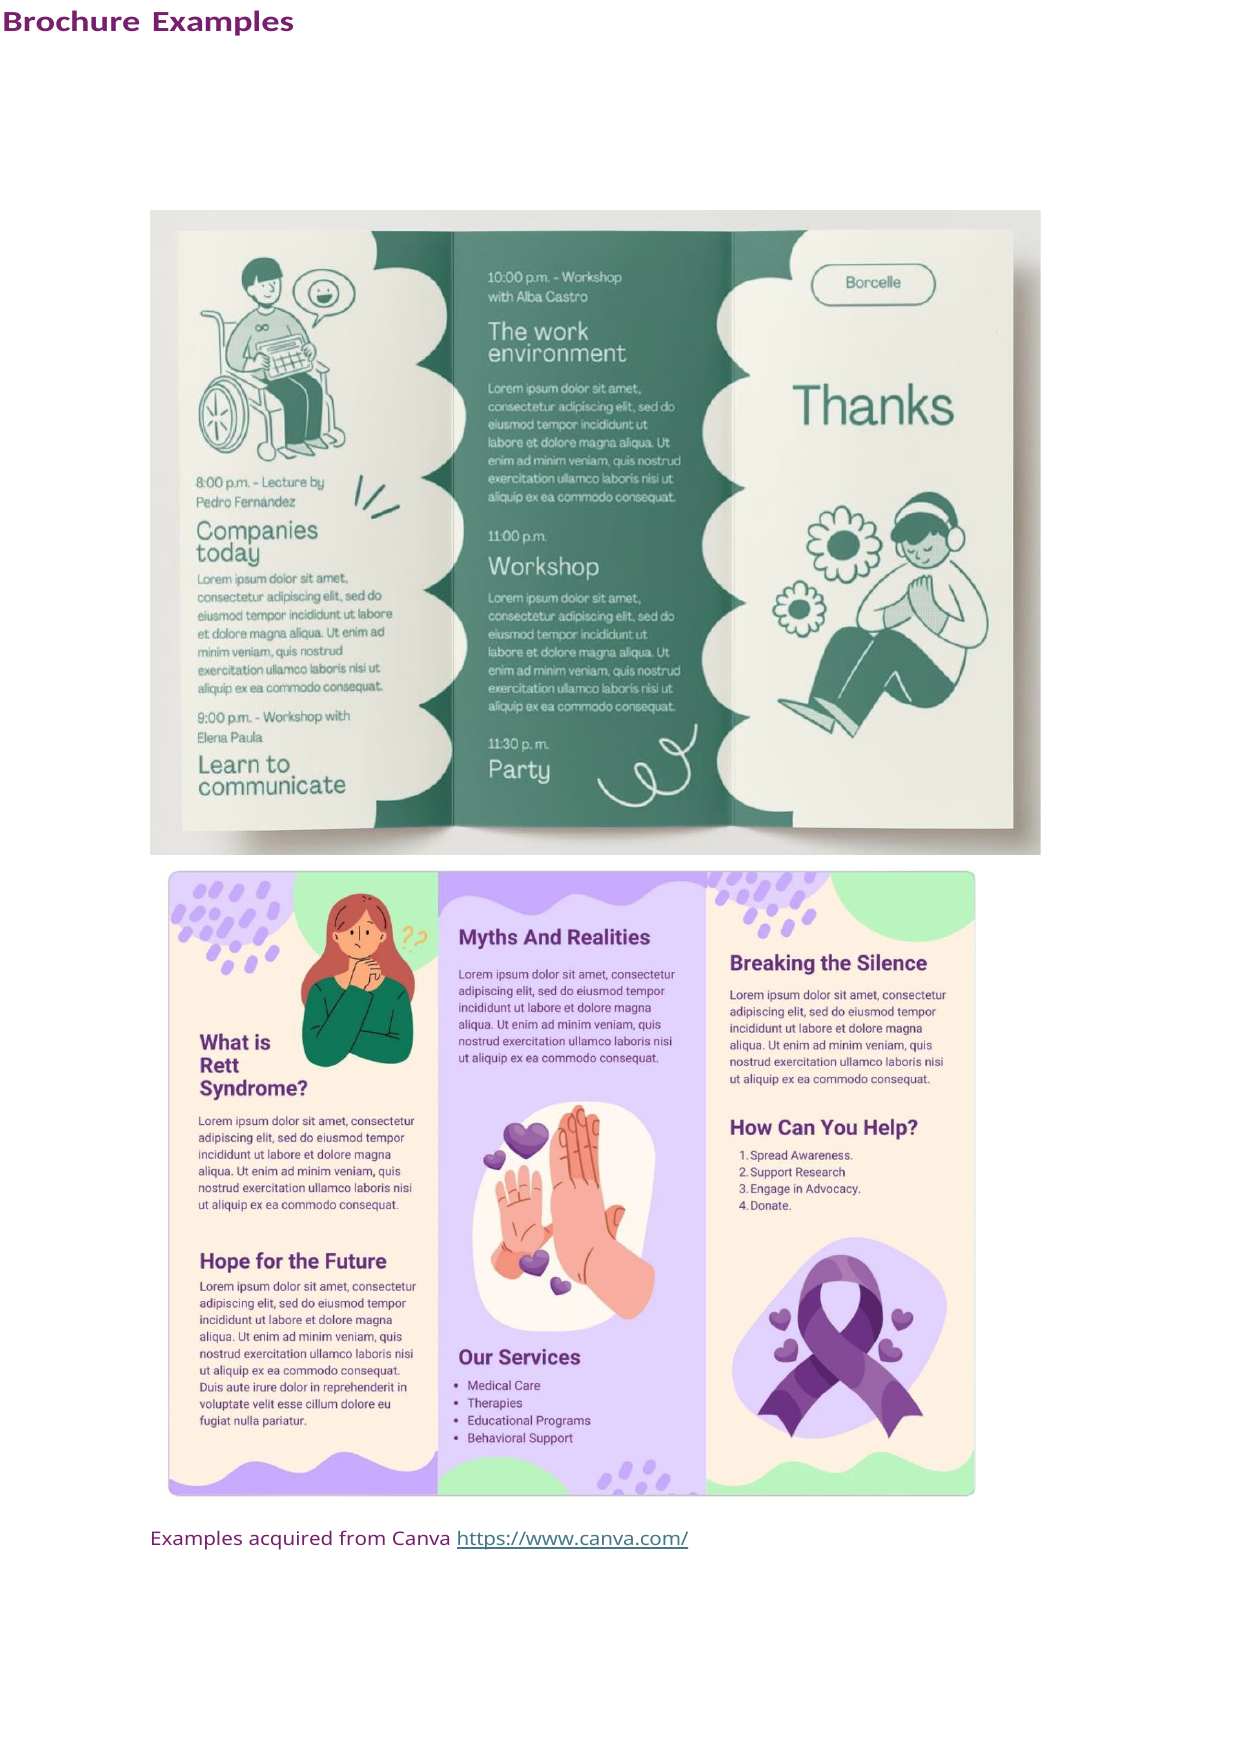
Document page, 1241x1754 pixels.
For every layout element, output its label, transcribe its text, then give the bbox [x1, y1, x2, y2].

picture [160, 867, 976, 1506]
picture [150, 210, 1041, 855]
